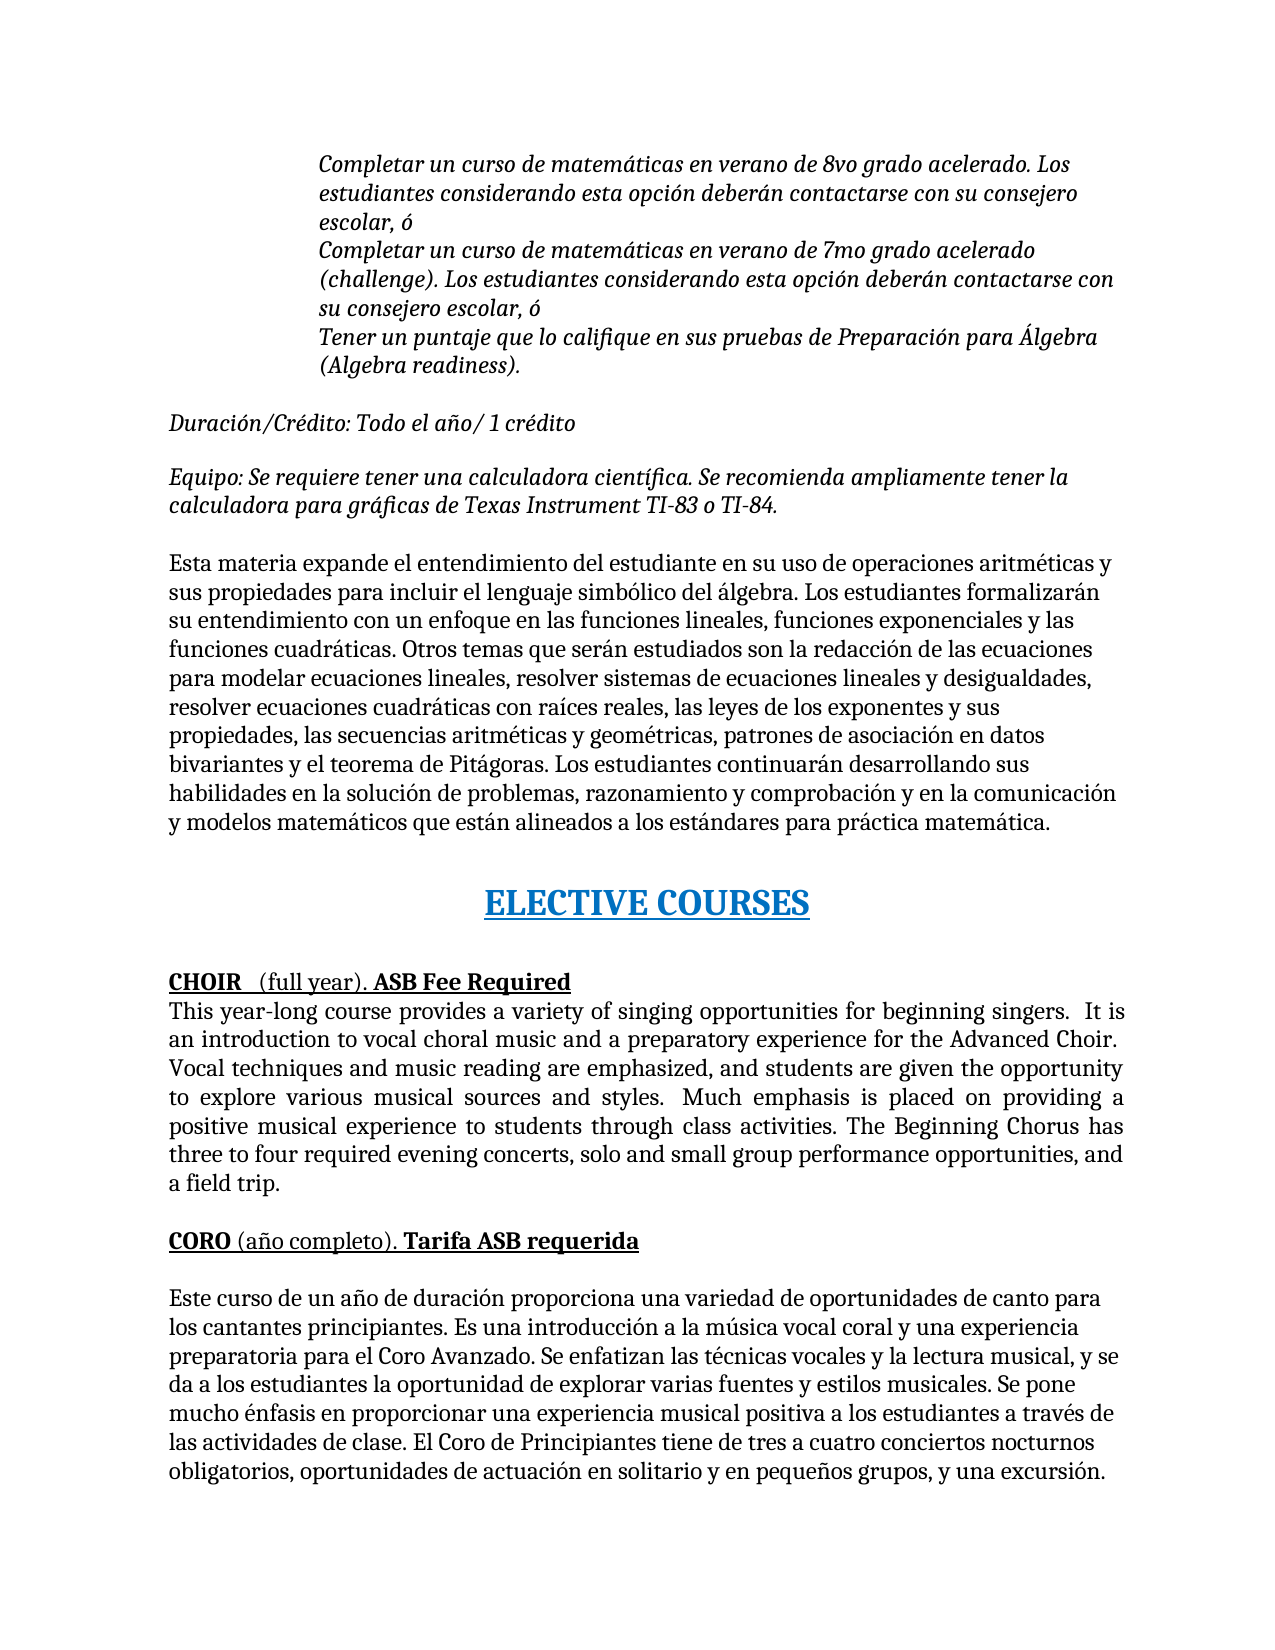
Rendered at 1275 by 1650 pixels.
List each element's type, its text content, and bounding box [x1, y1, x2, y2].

text CORO (año completo). Tarifa ASB requerida [169, 1227, 1125, 1255]
text Completar un curso de matemáticas en verano de 8vo grado acelerado. Los estudiantes considerando esta opción deberán contactarse con su consejero escolar, ó [319, 150, 1125, 236]
text Completar un curso de matemáticas en verano de 7mo grado acelerado (challenge). Los estudiantes considerando esta opción deberán contactarse con su consejero escolar, ó [319, 236, 1125, 322]
text Este curso de un año de duración proporciona una variedad de oportunidades de canto para los cantantes principiantes. Es una introducción a la música vocal coral y una experiencia preparatoria para el Coro Avanzado. Se enfatizan las técnicas vocales y la lectura musical, y se da a los estudiantes la oportunidad de explorar varias fuentes y estilos musicales. Se pone mucho énfasis en proporcionar una experiencia musical positiva a los estudiantes a través de las actividades de clase. El Coro de Principiantes tiene de tres a cuatro conciertos nocturnos obligatorios, oportunidades de actuación en solitario y en pequeños grupos, y una excursión. [169, 1284, 1125, 1485]
text Tener un puntaje que lo califique en sus pruebas de Preparación para Álgebra (Algebra readiness). [319, 322, 1125, 380]
text Duración/Crédito: Todo el año/ 1 crédito [169, 409, 1125, 437]
text Esta materia expande el entendimiento del estudiante en su uso de operaciones aritméticas y sus propiedades para incluir el lenguaje simbólico del álgebra. Los estudiantes formalizarán su entendimiento con un enfoque en las funciones lineales, funciones exponenciales y las funciones cuadráticas. Otros temas que serán estudiados son la redacción de las ecuaciones para modelar ecuaciones lineales, resolver sistemas de ecuaciones lineales y desigualdades, resolver ecuaciones cuadráticas con raíces reales, las leyes de los exponentes y sus propiedades, las secuencias aritméticas y geométricas, patrones de asociación en datos bivariantes y el teorema de Pitágoras. Los estudiantes continuarán desarrollando sus habilidades en la solución de problemas, razonamiento y comprobación y en la comunicación y modelos matemáticos que están alineados a los estándares para práctica matemática. [169, 549, 1125, 836]
text CHOIR (full year). ASB Fee Required [169, 968, 1125, 997]
text ELECTIVE COURSES [169, 882, 1125, 925]
text Equipo: Se requiere tener una calculadora científica. Se recomienda ampliamente tener la calculadora para gráficas de Texas Instrument TI-83 o TI-84. [169, 462, 1125, 520]
text This year-long course provides a variety of singing opportunities for beginning singers. It is an introduction to vocal choral music and a preparatory experience for the Advanced Choir. Vocal techniques and music reading are emphasized, and students are given the opportunity to explore various musical sources and styles. Much emphasis is placed on providing a positive musical experience to students through class activities. The Beginning Chorus has three to four required evening concerts, solo and small group performance opportunities, and a field trip. [169, 997, 1125, 1198]
